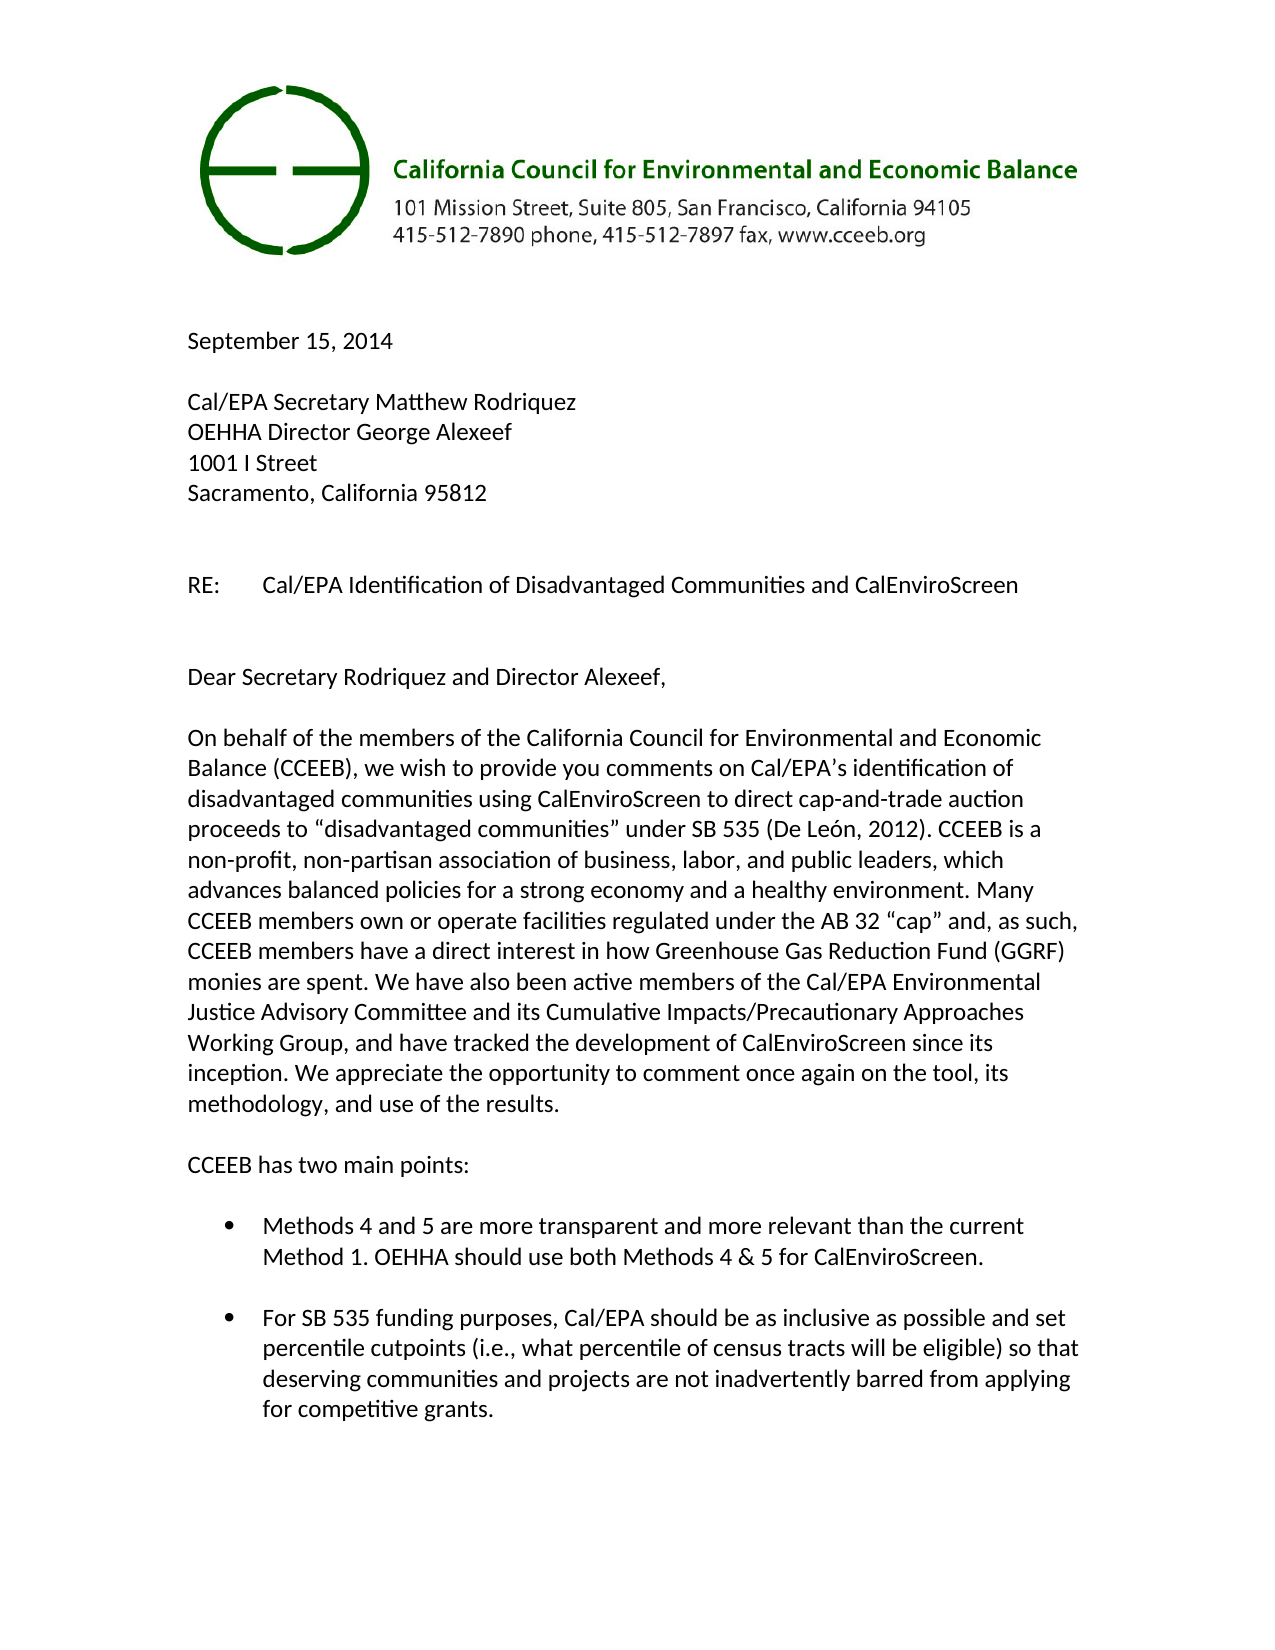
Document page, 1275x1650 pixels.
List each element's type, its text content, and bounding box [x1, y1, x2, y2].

text Cal/EPA Secretary Matthew Rodriquez [187, 386, 1087, 417]
text Dear Secretary Rodriquez and Director Alexeef, [187, 661, 1087, 691]
text Sacramento, California 95812 [187, 478, 1087, 508]
text CCEEB has two main points: [187, 1149, 1087, 1179]
text On behalf of the members of the California Council for Environmental and Economic Balance (CCEEB), we wish to provide you comments on Cal/EPA’s identification of disadvantaged communities using CalEnviroScreen to direct cap-and-trade auction proceeds to “disadvantaged communities” under SB 535 (De León, 2012). CCEEB is a non-profit, non-partisan association of business, labor, and public leaders, which advances balanced policies for a strong economy and a healthy environment. Many CCEEB members own or operate facilities regulated under the AB 32 “cap” and, as such, CCEEB members have a direct interest in how Greenhouse Gas Reduction Fund (GGRF) monies are spent. We have also been active members of the Cal/EPA Environmental Justice Advisory Committee and its Cumulative Impacts/Precautionary Approaches Working Group, and have tracked the development of CalEnviroScreen since its inception. We appreciate the opportunity to comment once again on the tool, its methodology, and use of the results. [187, 722, 1087, 1118]
text RE: Cal/EPA Identification of Disadvantaged Communities and CalEnviroScreen [187, 569, 1087, 600]
list Methods 4 and 5 are more transparent and more relevant than the current Method 1. OEHHA should use both Methods 4 & 5 for CalEnviroScreen. [225, 1210, 1087, 1271]
list For SB 535 funding purposes, Cal/EPA should be as inclusive as possible and set percentile cutpoints (i.e., what percentile of census tracts will be eligible) so that deserving communities and projects are not inadvertently barred from applying for competitive grants. [225, 1302, 1087, 1424]
text OEHHA Director George Alexeef [187, 417, 1087, 447]
text 1001 I Street [187, 447, 1087, 478]
text September 15, 2014 [187, 325, 1087, 356]
picture [187, 75, 1088, 264]
